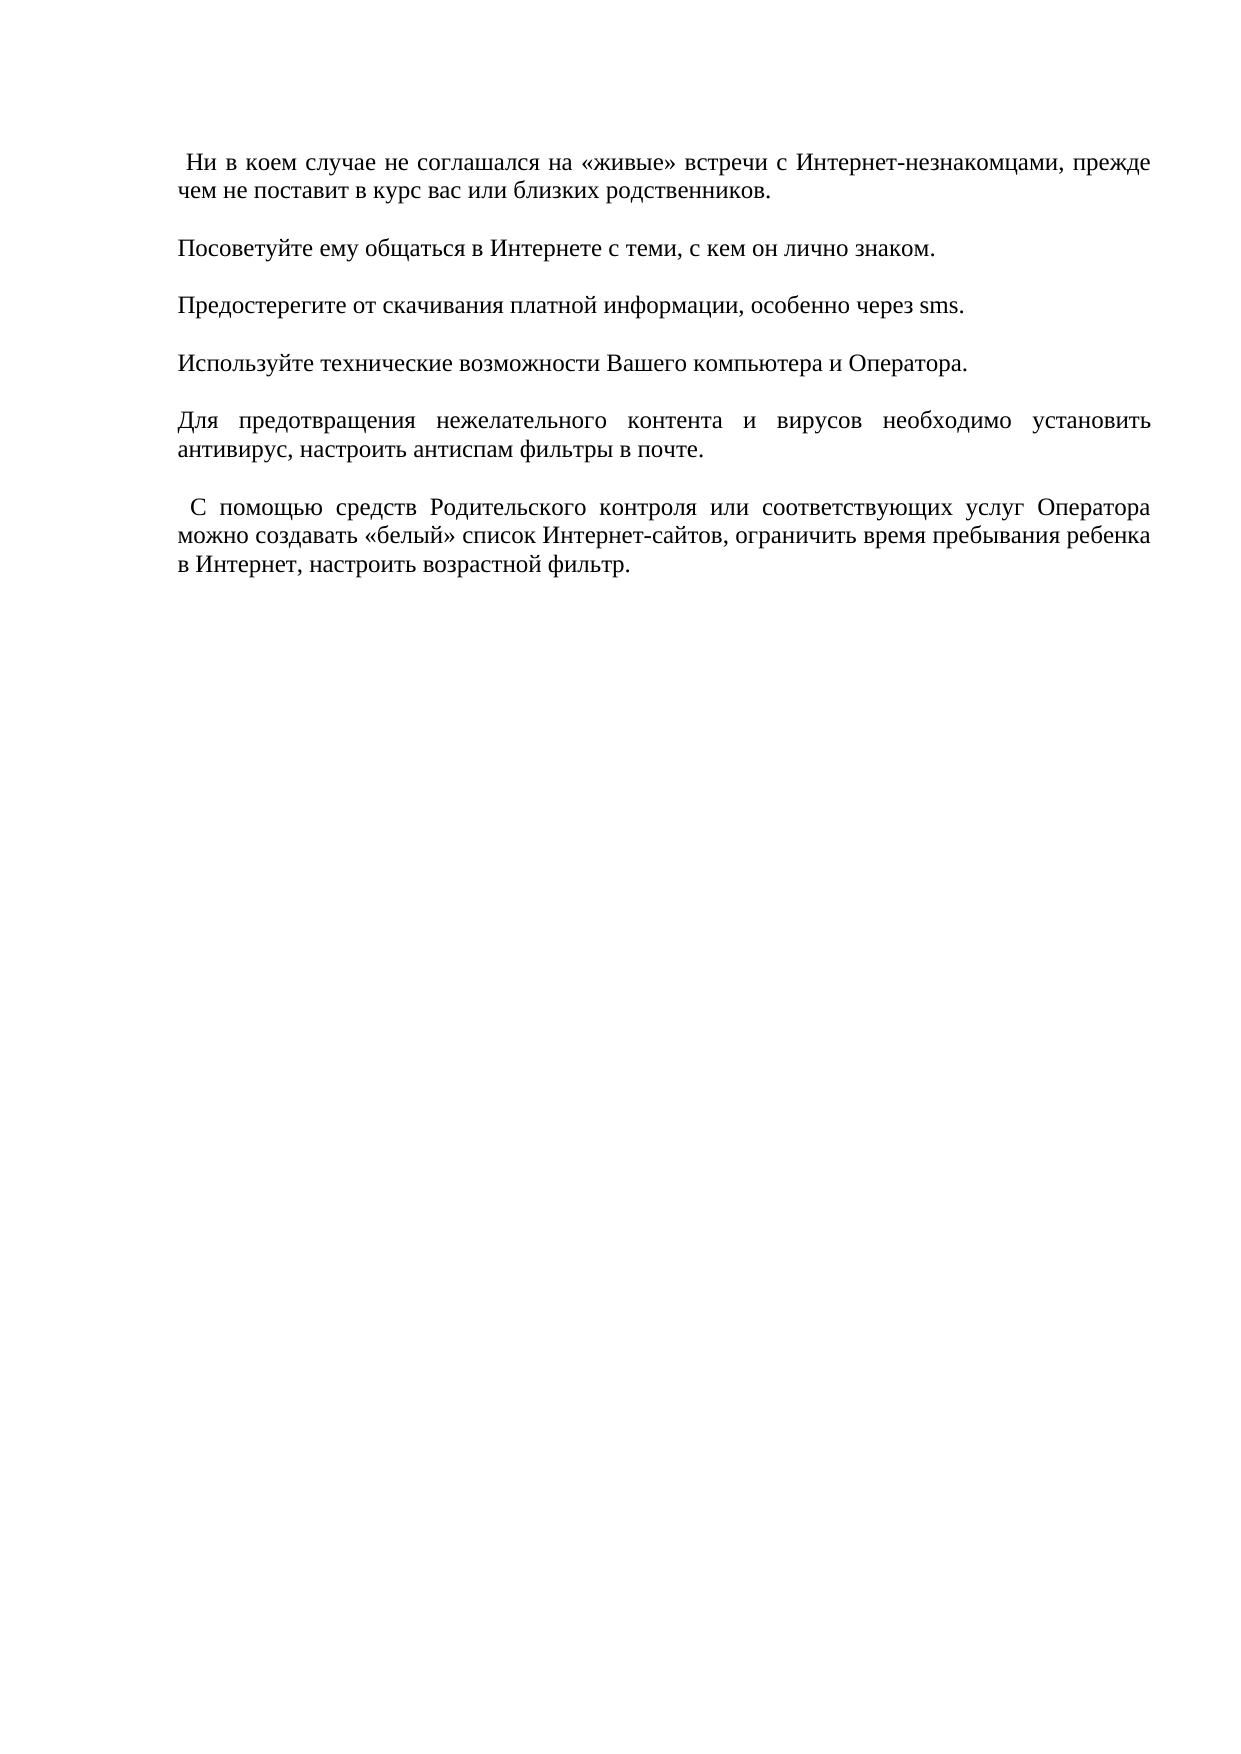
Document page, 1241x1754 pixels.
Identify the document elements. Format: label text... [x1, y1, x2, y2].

text Для предотвращения нежелательного контента и вирусов необходимо установить антивирус, настроить антиспам фильтры в почте. [177, 406, 1152, 463]
text С помощью средств Родительского контроля или соответствующих услуг Оператора можно создавать «белый» список Интернет-сайтов, ограничить время пребывания ребенка в Интернет, настроить возрастной фильтр. [177, 492, 1152, 578]
text Используйте технические возможности Вашего компьютера и Оператора. [177, 348, 1152, 377]
text Посоветуйте ему общаться в Интернете с теми, с кем он лично знаком. [177, 233, 1152, 262]
text Ни в коем случае не соглашался на «живые» встречи с Интернет-незнакомцами, прежде чем не поставит в курс вас или близких родственников. [177, 147, 1152, 204]
text Предостерегите от скачивания платной информации, особенно через sms. [177, 291, 1152, 319]
